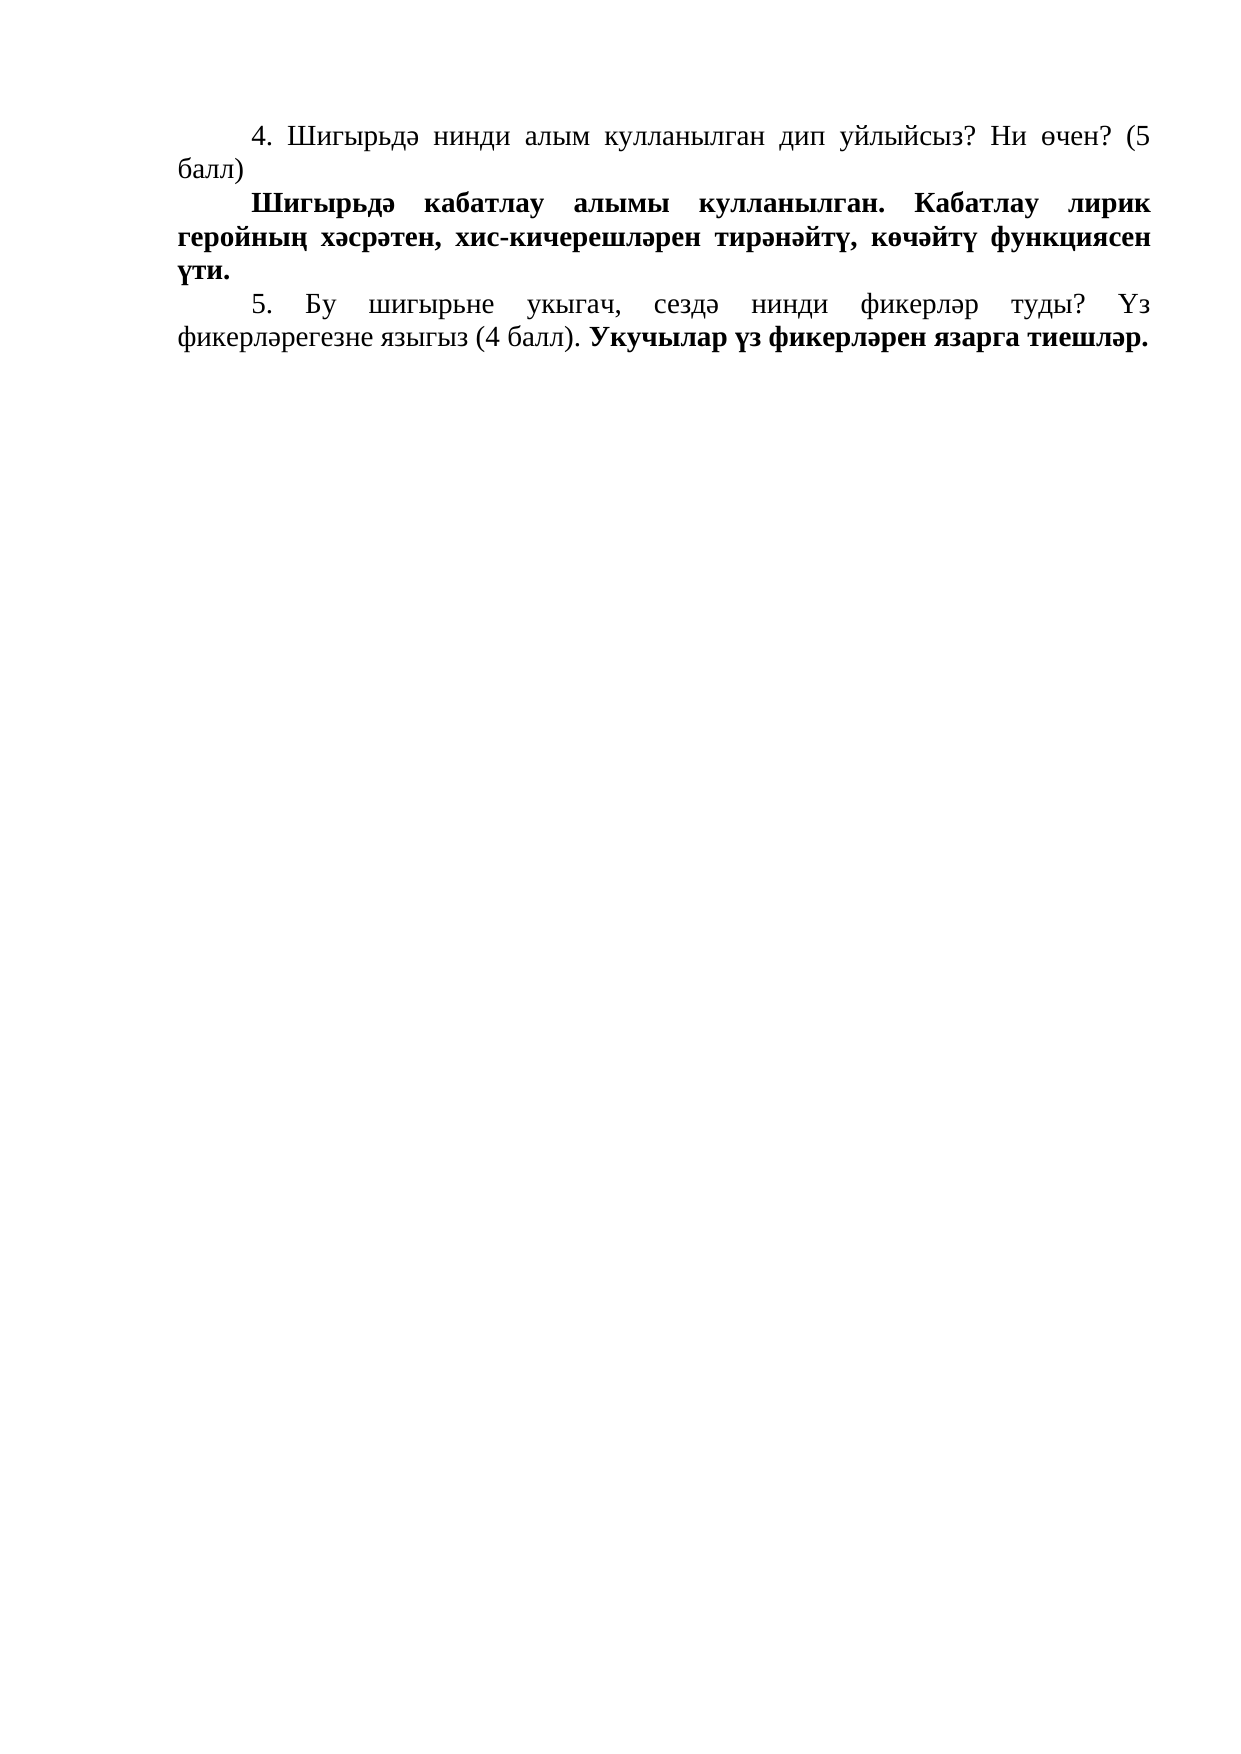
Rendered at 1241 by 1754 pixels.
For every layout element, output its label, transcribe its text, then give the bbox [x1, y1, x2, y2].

text 4. Шигырьдә нинди алым кулланылган дип уйлыйсыз? Ни өчен? (5 балл) [177, 118, 1152, 185]
text 5. Бу шигырьне укыгач, сездә нинди фикерләр туды? Үз фикерләрегезне языгыз (4 балл). Укучылар үз фикерләрен язарга тиешләр. [177, 286, 1152, 353]
text Шигырьдә кабатлау алымы кулланылган. Кабатлау лирик геройның хәсрәтен, хис-кичерешләрен тирәнәйтү, көчәйтү функциясен үти. [177, 185, 1152, 286]
